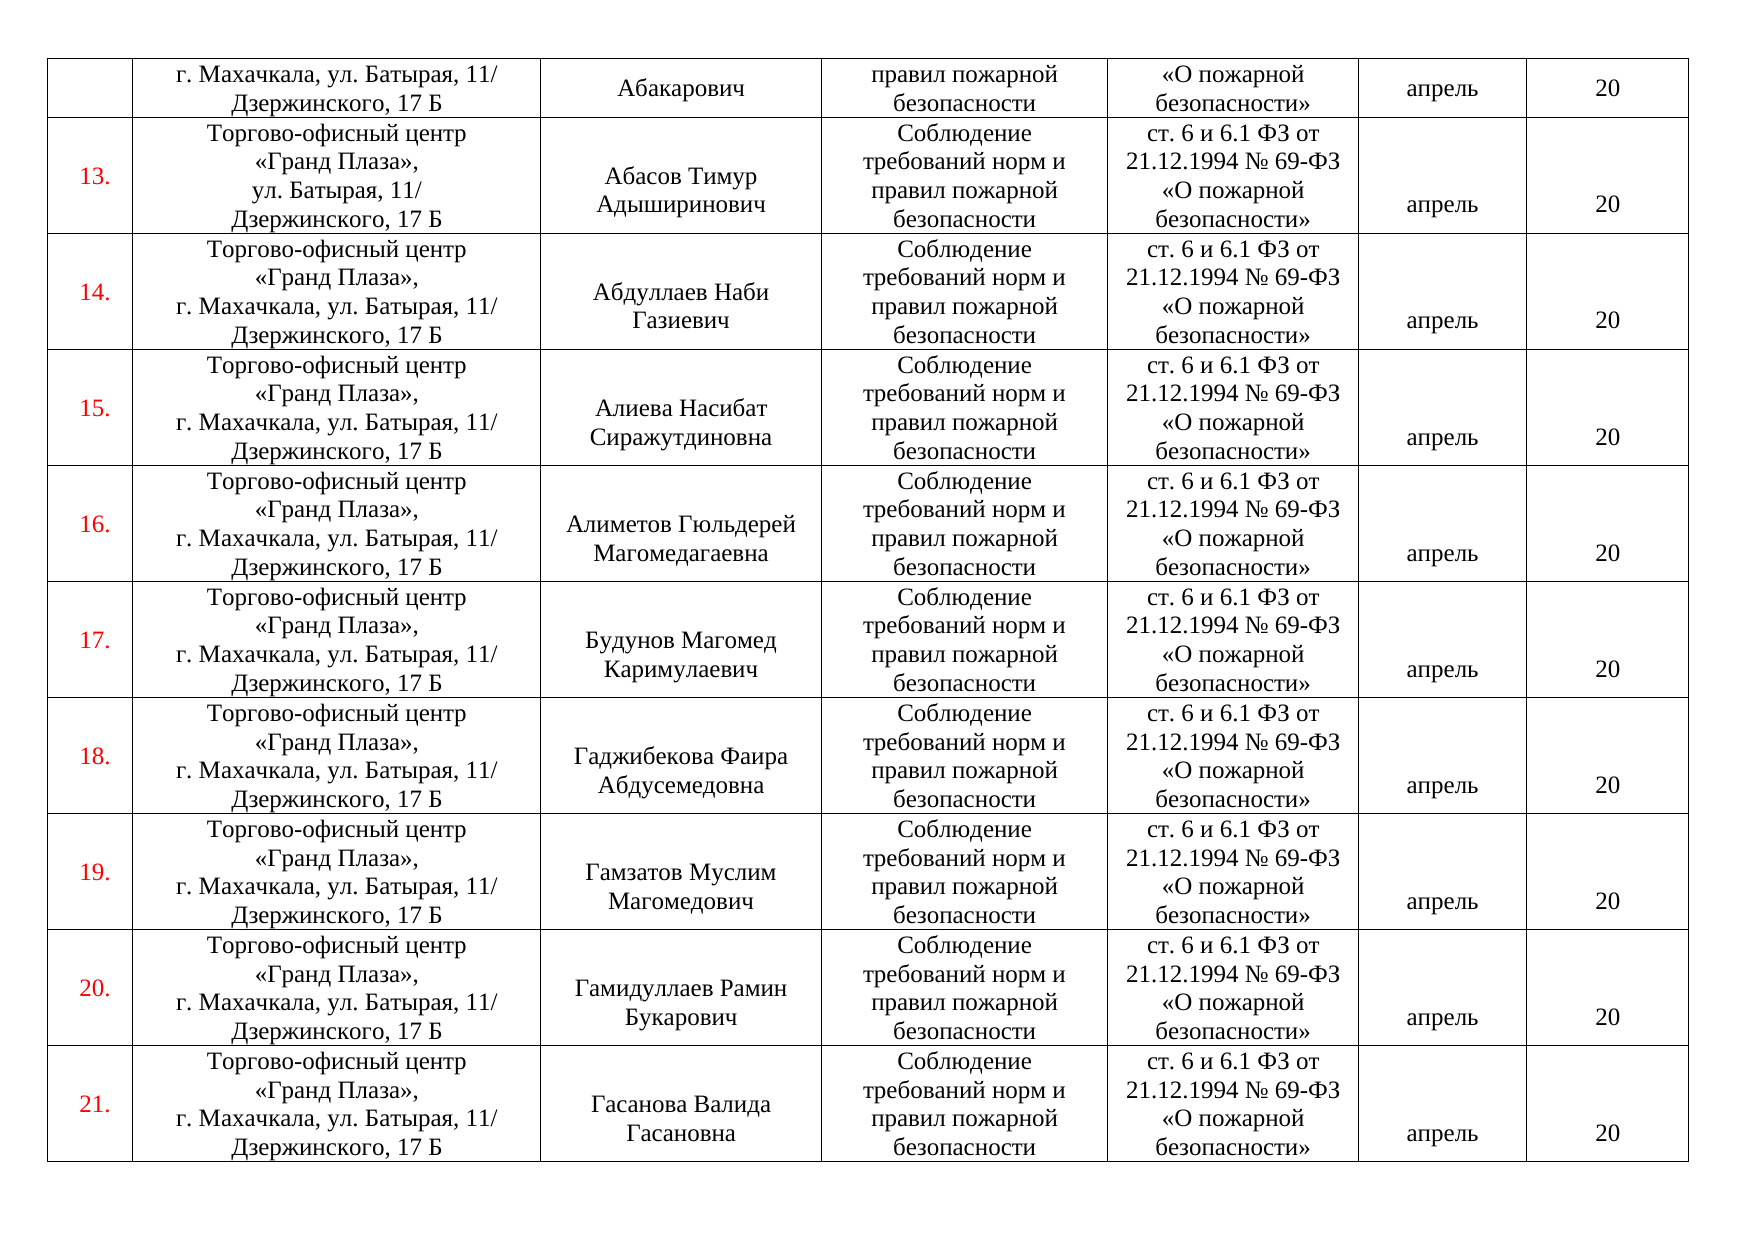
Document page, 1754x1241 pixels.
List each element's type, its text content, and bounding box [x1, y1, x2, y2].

table_cell Торгово-офисный центр «Гранд Плаза», г. Махачкала, ул. Батырая, 11/ Дзержинского, 17 Б [133, 234, 540, 349]
table_cell апрель [1359, 350, 1526, 465]
table_cell Гамидуллаев Рамин Букарович [541, 930, 821, 1045]
table_cell апрель [1359, 814, 1526, 929]
table_cell Будунов Магомед Каримулаевич [541, 582, 821, 697]
table_cell 20 [1527, 234, 1688, 349]
table_cell Соблюдение требований норм и правил пожарной безопасности [822, 582, 1107, 697]
table_cell [48, 118, 132, 233]
table_cell 20 [1527, 59, 1688, 117]
table_cell Гамзатов Муслим Магомедович [541, 814, 821, 929]
table_cell Соблюдение требований норм и правил пожарной безопасности [822, 698, 1107, 813]
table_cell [822, 1046, 1107, 1161]
table_cell [48, 814, 132, 929]
table_cell Гасанова Валида Гасановна [541, 1046, 821, 1161]
table_cell 20 [1527, 582, 1688, 697]
table_cell 20 [1527, 1046, 1688, 1161]
table_cell апрель [1359, 59, 1526, 117]
table_cell [48, 1046, 132, 1161]
table_cell [48, 582, 132, 697]
table_cell [48, 466, 132, 581]
table_cell апрель [1359, 234, 1526, 349]
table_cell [133, 1046, 540, 1161]
table_cell Соблюдение требований норм и правил пожарной безопасности [822, 350, 1107, 465]
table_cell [1108, 59, 1358, 117]
table_cell Алиметов Гюльдерей Магомедагаевна [541, 466, 821, 581]
table_cell Гаджибекова Фаира Абдусемедовна [541, 698, 821, 813]
table_cell ст. 6 и 6.1 ФЗ от 21.12.1994 № 69-ФЗ «О пожарной безопасности» [1108, 466, 1358, 581]
table_cell апрель [1359, 466, 1526, 581]
table_cell Соблюдение требований норм и правил пожарной безопасности [822, 118, 1107, 233]
table_cell 20 [1527, 698, 1688, 813]
table_cell 20 [1527, 930, 1688, 1045]
table_cell [48, 234, 132, 349]
table_cell 20 [1527, 118, 1688, 233]
table_cell Торгово-офисный центр «Гранд Плаза», г. Махачкала, ул. Батырая, 11/ Дзержинского, 17 Б [133, 466, 540, 581]
table_cell Соблюдение требований норм и правил пожарной безопасности [822, 466, 1107, 581]
table_cell ст. 6 и 6.1 ФЗ от 21.12.1994 № 69-ФЗ «О пожарной безопасности» [1108, 814, 1358, 929]
table_cell Торгово-офисный центр «Гранд Плаза», г. Махачкала, ул. Батырая, 11/ Дзержинского, 17 Б [133, 930, 540, 1045]
table_cell [48, 350, 132, 465]
table_cell [48, 930, 132, 1045]
table_cell ст. 6 и 6.1 ФЗ от 21.12.1994 № 69-ФЗ «О пожарной безопасности» [1108, 582, 1358, 697]
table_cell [822, 59, 1107, 117]
table_cell Торгово-офисный центр «Гранд Плаза», г. Махачкала, ул. Батырая, 11/ Дзержинского, 17 Б [133, 698, 540, 813]
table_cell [1108, 1046, 1358, 1161]
table_cell Соблюдение требований норм и правил пожарной безопасности [822, 814, 1107, 929]
table_cell 20 [1527, 814, 1688, 929]
table_cell [48, 59, 132, 117]
table_cell апрель [1359, 930, 1526, 1045]
table_cell Торгово-офисный центр «Гранд Плаза», г. Махачкала, ул. Батырая, 11/ Дзержинского, 17 Б [133, 350, 540, 465]
table_cell ст. 6 и 6.1 ФЗ от 21.12.1994 № 69-ФЗ «О пожарной безопасности» [1108, 350, 1358, 465]
table_cell апрель [1359, 118, 1526, 233]
table_cell Соблюдение требований норм и правил пожарной безопасности [822, 234, 1107, 349]
table_cell 20 [1527, 350, 1688, 465]
table_cell Алиева Насибат Сиражутдиновна [541, 350, 821, 465]
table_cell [541, 59, 821, 117]
table_cell 20 [1527, 466, 1688, 581]
table_cell апрель [1359, 698, 1526, 813]
table_cell ст. 6 и 6.1 ФЗ от 21.12.1994 № 69-ФЗ «О пожарной безопасности» [1108, 118, 1358, 233]
table_cell Торгово-офисный центр «Гранд Плаза», ул. Батырая, 11/ Дзержинского, 17 Б [133, 118, 540, 233]
table_cell апрель [1359, 582, 1526, 697]
table_cell [48, 698, 132, 813]
table_cell Торгово-офисный центр «Гранд Плаза», г. Махачкала, ул. Батырая, 11/ Дзержинского, 17 Б [133, 814, 540, 929]
table_cell Соблюдение требований норм и правил пожарной безопасности [822, 930, 1107, 1045]
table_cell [133, 59, 540, 117]
table_cell ст. 6 и 6.1 ФЗ от 21.12.1994 № 69-ФЗ «О пожарной безопасности» [1108, 234, 1358, 349]
table_cell Абасов Тимур Адыширинович [541, 118, 821, 233]
table_cell Абдуллаев Наби Газиевич [541, 234, 821, 349]
table_cell апрель [1359, 1046, 1526, 1161]
table_cell Торгово-офисный центр «Гранд Плаза», г. Махачкала, ул. Батырая, 11/ Дзержинского, 17 Б [133, 582, 540, 697]
table_cell ст. 6 и 6.1 ФЗ от 21.12.1994 № 69-ФЗ «О пожарной безопасности» [1108, 698, 1358, 813]
table_cell ст. 6 и 6.1 ФЗ от 21.12.1994 № 69-ФЗ «О пожарной безопасности» [1108, 930, 1358, 1045]
